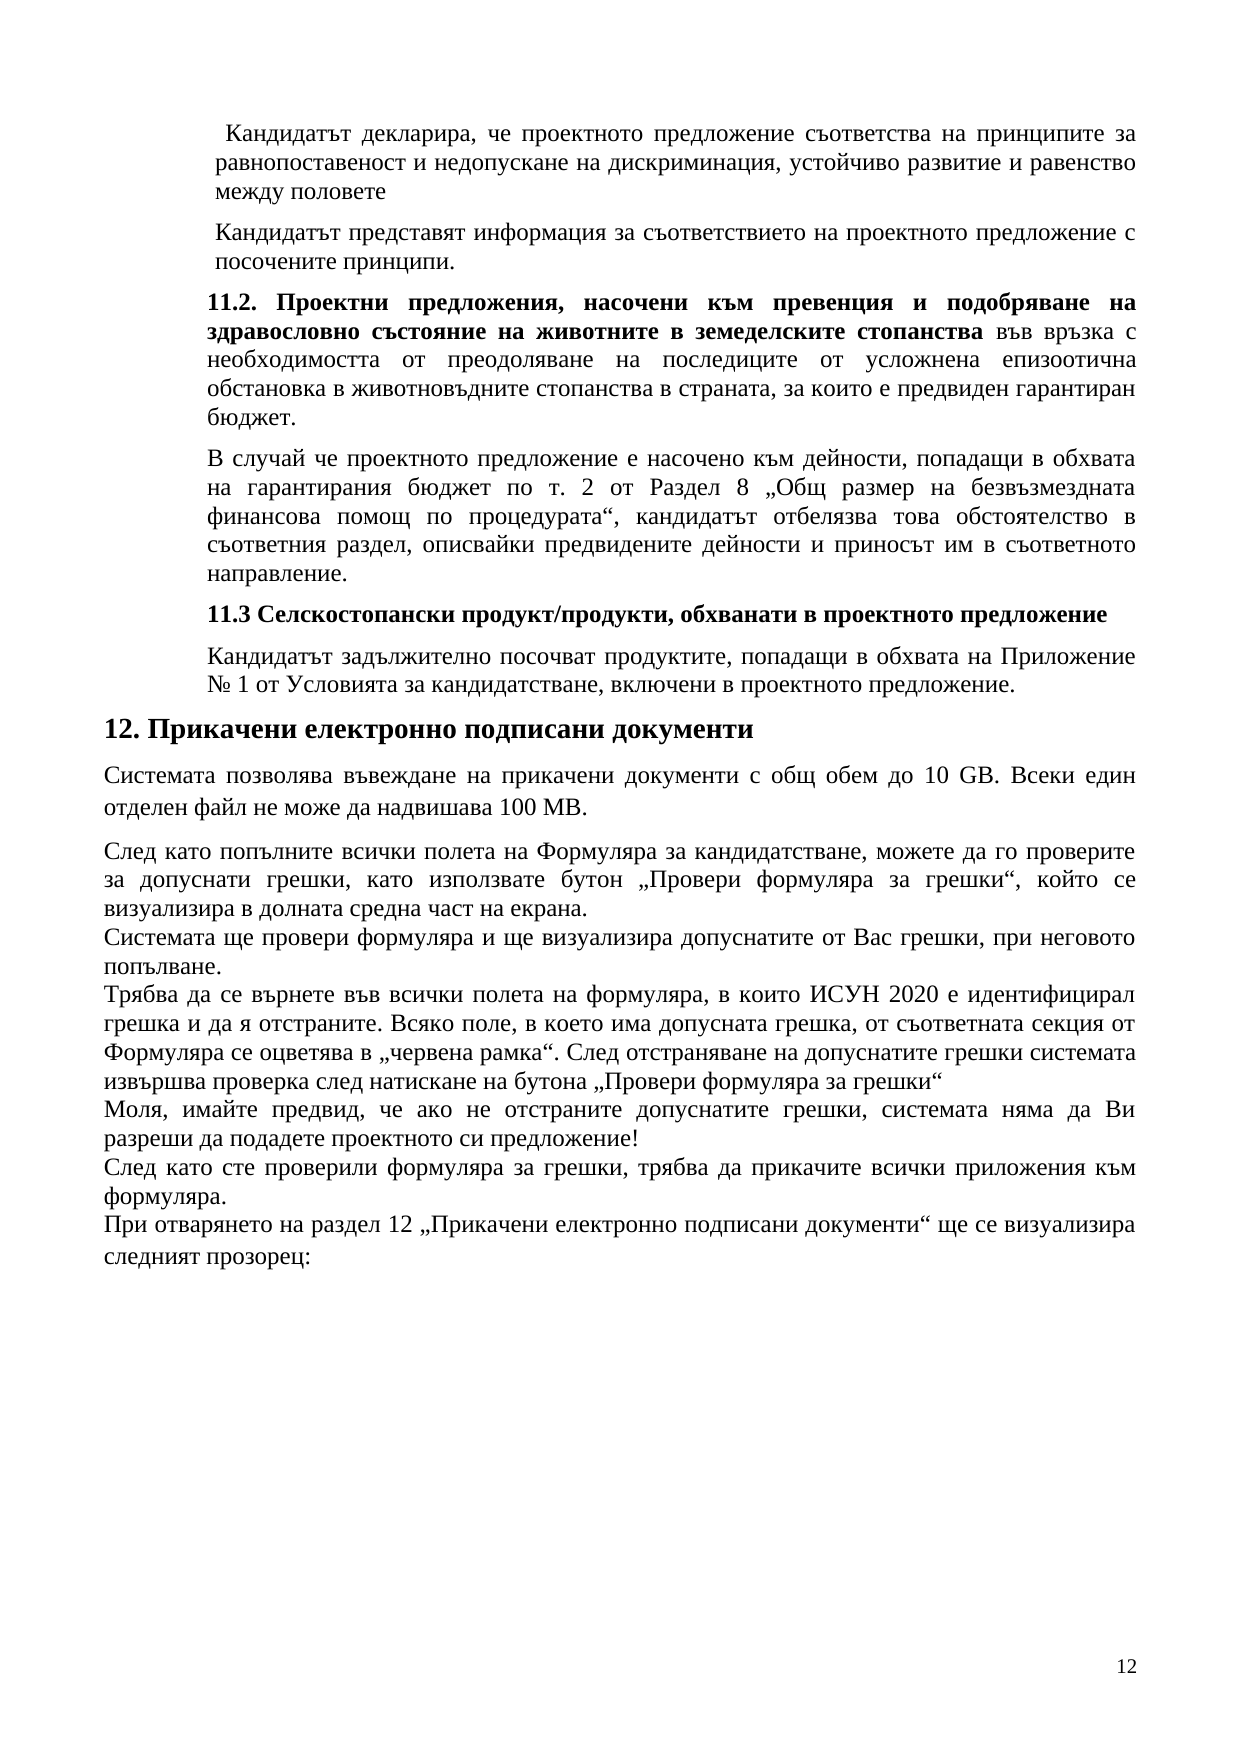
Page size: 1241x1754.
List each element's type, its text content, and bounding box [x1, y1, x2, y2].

text Системата ще провери формуляра и ще визуализира допуснатите от Вас грешки, при неговото попълване. [103, 922, 1137, 979]
text Кандидатът декларира, че проектното предложение съответства на принципите за равнопоставеност и недопускане на дискриминация, устойчиво развитие и равенство между половете [215, 118, 1137, 204]
text При отварянето на раздел 12 „Прикачени електронно подписани документи“ ще се визуализира следният прозорец: [103, 1209, 1137, 1270]
text Кандидатът задължително посочват продуктите, попадащи в обхвата на Приложение № 1 от Условията за кандидатстване, включени в проектното предложение. [207, 641, 1137, 698]
text Моля, имайте предвид, че ако не отстраните допуснатите грешки, системата няма да Ви разреши да подадете проектното си предложение! [103, 1094, 1137, 1152]
text Системата позволява въвеждане на прикачени документи с общ обем до 10 GB. Всеки един отделен файл не може да надвишава 100 MB. [103, 760, 1137, 820]
text Кандидатът представят информация за съответствието на проектното предложение с посочените принципи. [215, 217, 1137, 274]
text В случай че проектното предложение е насочено към дейности, попадащи в обхвата на гарантирания бюджет по т. 2 от Раздел 8 „Общ размер на безвъзмездната финансова помощ по процедурата“, кандидатът отбелязва това обстоятелство в съответния раздел, описвайки предвидените дейности и приносът им в съответното направление. [207, 443, 1137, 587]
text 11.3 Селскостопански продукт/продукти, обхванати в проектното предложение [207, 599, 1137, 628]
text След като сте проверили формуляра за грешки, трябва да прикачите всички приложения към формуляра. [103, 1152, 1137, 1209]
text 12. Прикачени електронно подписани документи [103, 711, 1137, 744]
text Трябва да се върнете във всички полета на формуляра, в които ИСУН 2020 е идентифицирал грешка и да я отстраните. Всяко поле, в което има допусната грешка, от съответната секция от Формуляра се оцветява в „червена рамка“. След отстраняване на допуснатите грешки системата извършва проверка след натискане на бутона „Провери формуляра за грешки“ [103, 979, 1137, 1094]
text След като попълните всички полета на Формуляра за кандидатстване, можете да го проверите за допуснати грешки, като използвате бутон „Провери формуляра за грешки“, който се визуализира в долната средна част на екрана. [103, 836, 1137, 922]
text 11.2. Проектни предложения, насочени към превенция и подобряване на здравословно състояние на животните в земеделските стопанства във връзка с необходимостта от преодоляване на последиците от усложнена епизоотична обстановка в животновъдните стопанства в страната, за които е предвиден гарантиран бюджет. [207, 287, 1137, 431]
